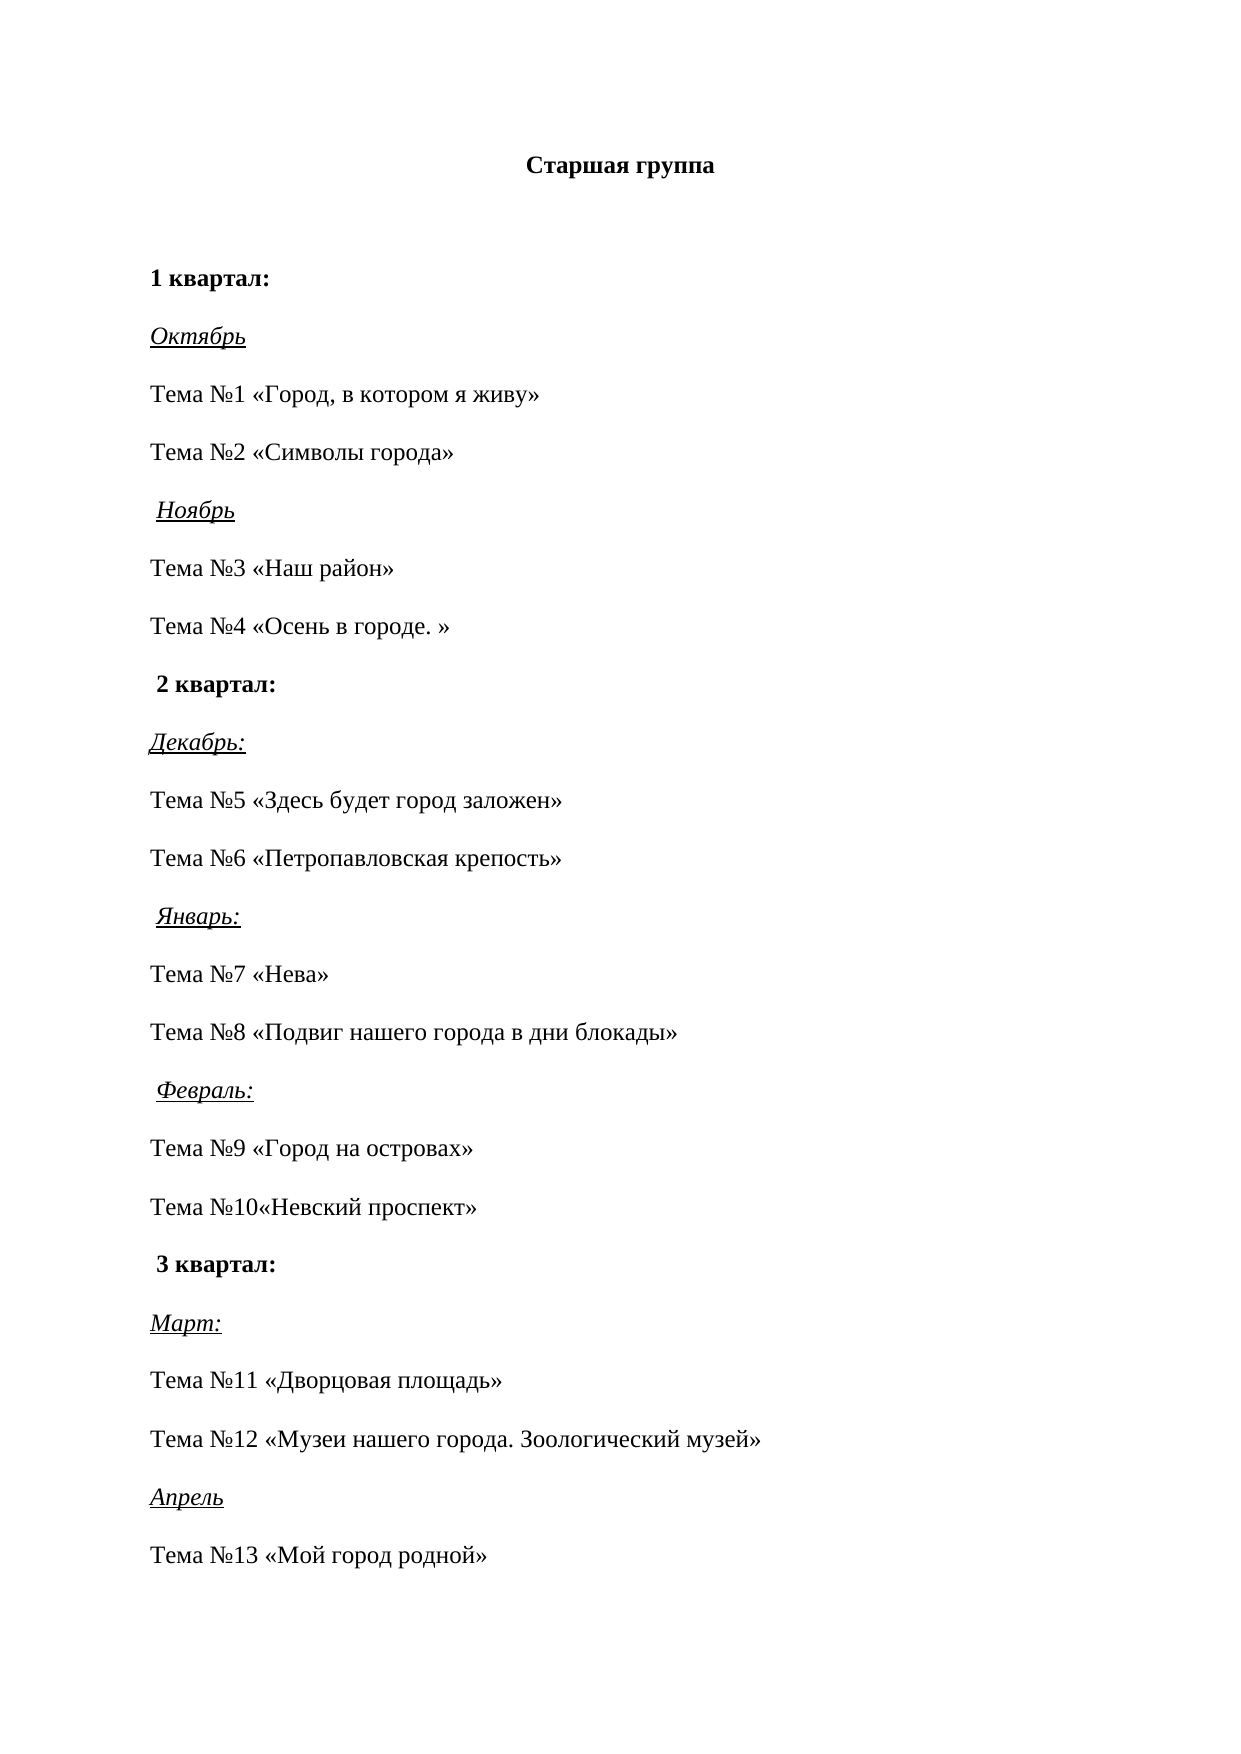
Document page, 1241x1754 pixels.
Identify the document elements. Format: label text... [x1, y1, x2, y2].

text Тема №7 «Нева» [150, 959, 1090, 988]
text Февраль: [150, 1076, 1090, 1104]
text Март: [150, 1308, 1090, 1336]
text Декабрь: [150, 727, 1090, 756]
text Тема №3 «Наш район» [150, 553, 1090, 582]
text 1 квартал: [150, 263, 1090, 292]
text Старшая группа [150, 150, 1090, 179]
text 3 квартал: [150, 1249, 1090, 1278]
text 2 квартал: [150, 669, 1090, 698]
text Тема №1 «Город, в котором я живу» [150, 379, 1090, 408]
text Октябрь [150, 321, 1090, 350]
text Январь: [150, 901, 1090, 930]
text Тема №11 «Дворцовая площадь» [150, 1366, 1090, 1394]
text Тема №4 «Осень в городе. » [150, 611, 1090, 640]
text Тема №6 «Петропавловская крепость» [150, 843, 1090, 872]
text Апрель [150, 1482, 1090, 1510]
text Тема №8 «Подвиг нашего города в дни блокады» [150, 1017, 1090, 1046]
text Тема №13 «Мой город родной» [150, 1540, 1090, 1568]
text Ноябрь [150, 495, 1090, 524]
text Тема №2 «Символы города» [150, 437, 1090, 466]
text Тема №9 «Город на островах» [150, 1133, 1090, 1162]
text Тема №10«Невский проспект» [150, 1192, 1090, 1220]
text Тема №12 «Музеи нашего города. Зоологический музей» [150, 1424, 1090, 1452]
text Тема №5 «Здесь будет город заложен» [150, 785, 1090, 814]
